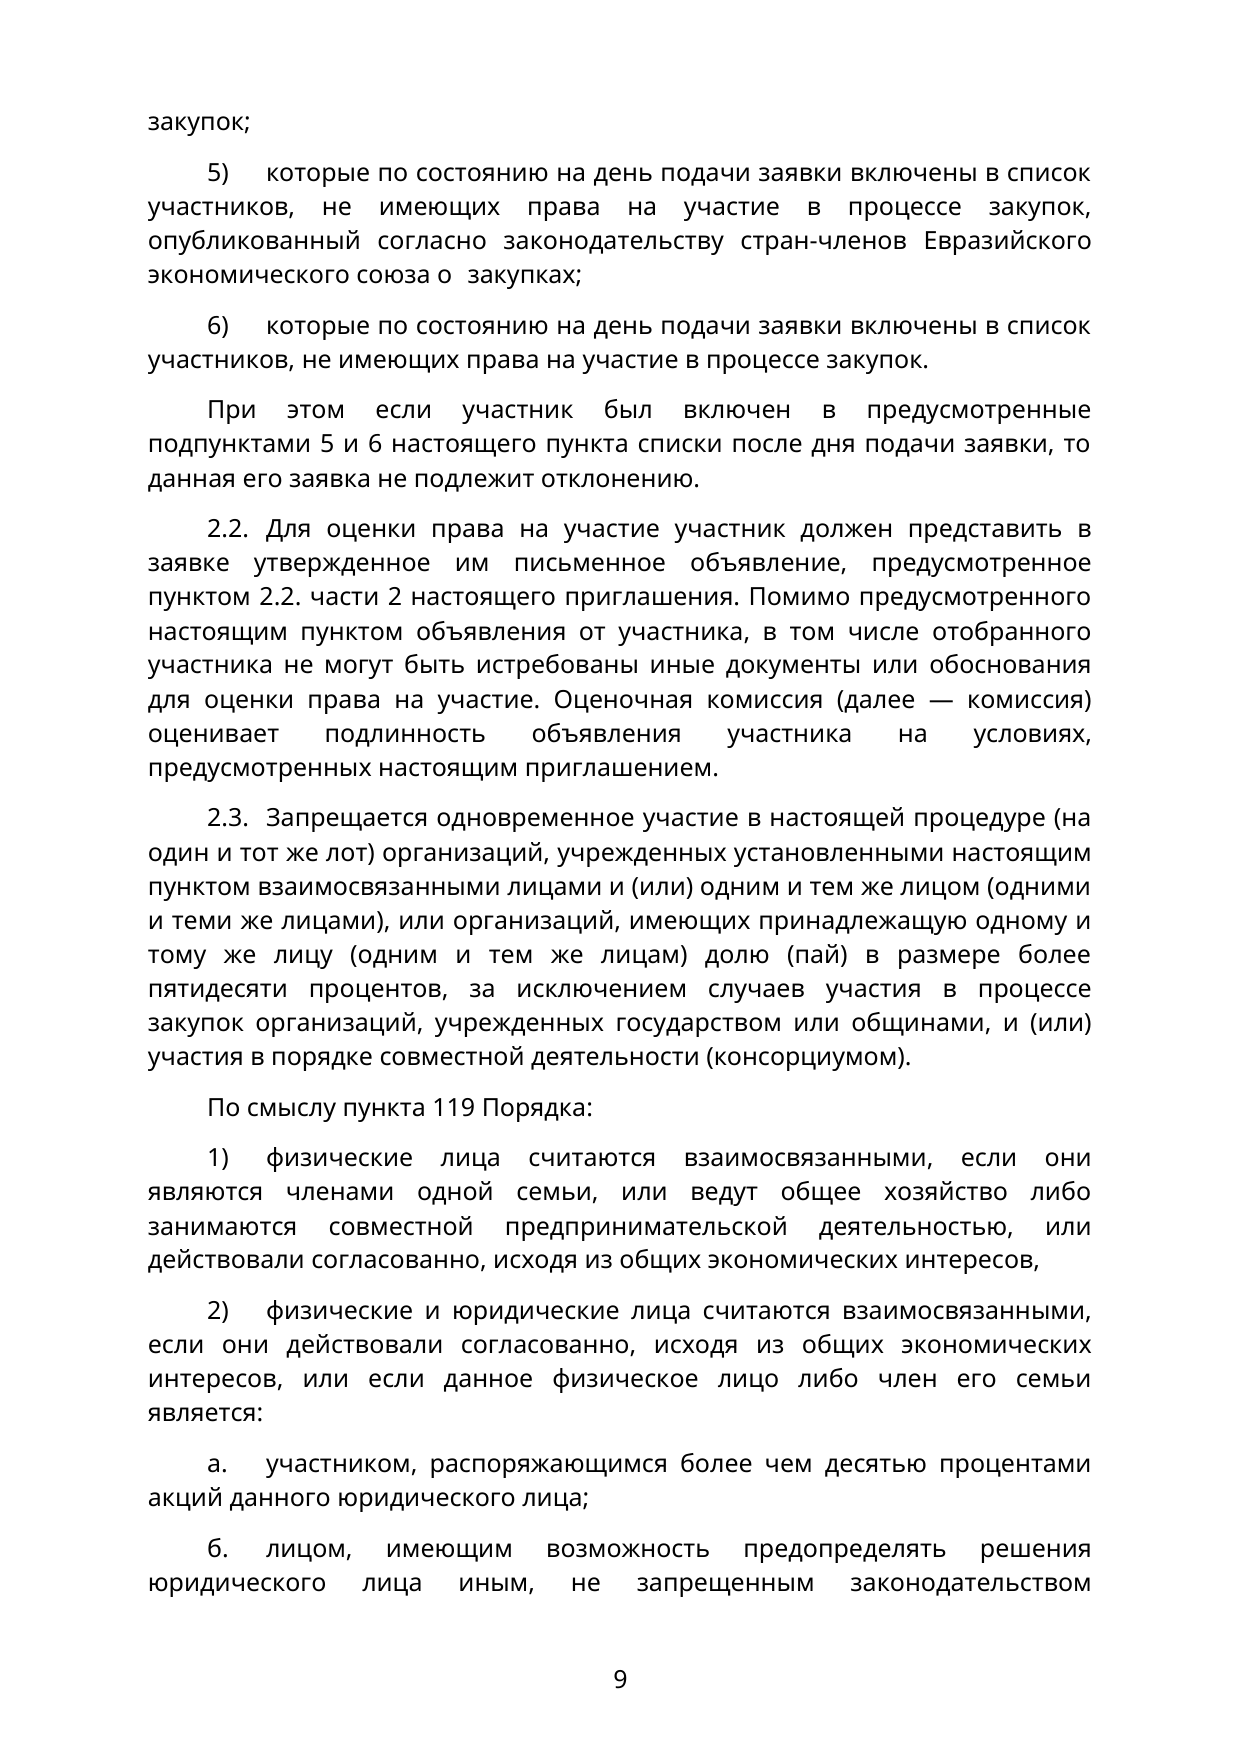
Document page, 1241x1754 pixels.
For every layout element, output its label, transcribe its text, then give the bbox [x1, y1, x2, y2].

text При этом если участник был включен в предусмотренные подпунктами 5 и 6 настоящего пункта списки после дня подачи заявки, то данная его заявка не подлежит отклонению. [148, 392, 1092, 494]
text 2.3. Запрещается одновременное участие в настоящей процедуре (на один и тот же лот) организаций, учрежденных установленными настоящим пунктом взаимосвязанными лицами и (или) одним и тем же лицом (одними и теми же лицами), или организаций, имеющих принадлежащую одному и тому же лицу (одним и тем же лицам) долю (пай) в размере более пятидесяти процентов, за исключением случаев участия в процессе закупок организаций, учрежденных государством или общинами, и (или) участия в порядке совместной деятельности (консорциумом). [148, 800, 1092, 1073]
text 6) которые по состоянию на день подачи заявки включены в список участников, не имеющих права на участие в процессе закупок. [148, 307, 1092, 375]
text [148, 1531, 1092, 1599]
text По смыслу пункта 119 Порядка: [148, 1089, 1092, 1123]
text 2.2. Для оценки права на участие участник должен представить в заявке утвержденное им письменное объявление, предусмотренное пунктом 2.2. части 2 настоящего приглашения. Помимо предусмотренного настоящим пунктом объявления от участника, в том числе отобранного участника не могут быть истребованы иные документы или обоснования для оценки права на участие. Оценочная комиссия (далее — комиссия) оценивает подлинность объявления участника на условиях, предусмотренных настоящим приглашением. [148, 511, 1092, 783]
text а. участником, распоряжающимся более чем десятью процентами акций данного юридического лица; [148, 1446, 1092, 1514]
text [148, 103, 1092, 137]
text 2) физические и юридические лица считаются взаимосвязанными, если они действовали согласованно, исходя из общих экономических интересов, или если данное физическое лицо либо член его семьи является: [148, 1293, 1092, 1429]
text 5) которые по состоянию на день подачи заявки включены в список участников, не имеющих права на участие в процессе закупок, опубликованный согласно законодательству стран-членов Евразийского экономического союза о закупках; [148, 154, 1092, 291]
text 1) физические лица считаются взаимосвязанными, если они являются членами одной семьи, или ведут общее хозяйство либо занимаются совместной предпринимательской деятельностью, или действовали согласованно, исходя из общих экономических интересов, [148, 1140, 1092, 1276]
